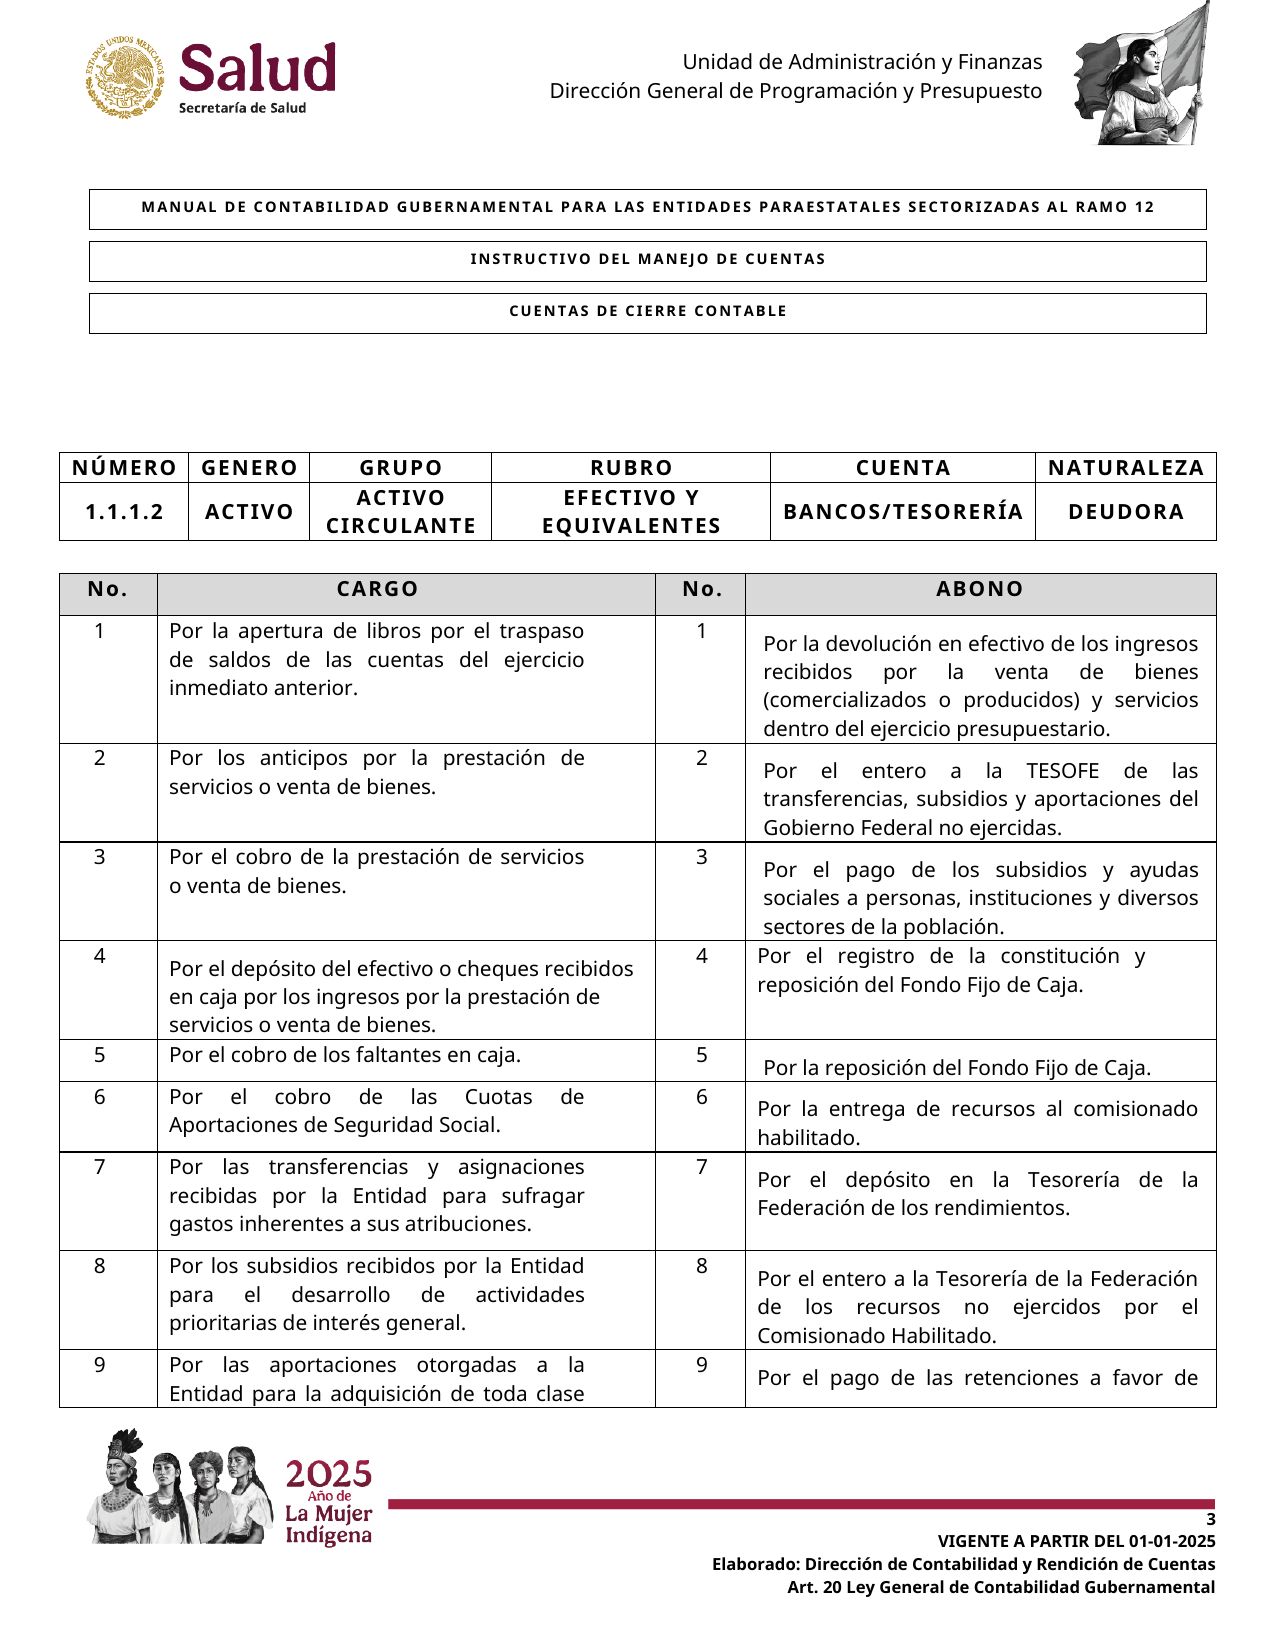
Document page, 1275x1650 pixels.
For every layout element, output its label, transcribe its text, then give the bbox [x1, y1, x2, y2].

table_cell 1.1.1.2 [60, 483, 188, 539]
table_cell Por el cobro de los faltantes en caja. [158, 1040, 655, 1081]
table_cell 2 [656, 744, 745, 841]
table_cell 5 [656, 1040, 745, 1081]
table_header GRUPO [310, 453, 491, 482]
table_cell 5 [60, 1040, 157, 1081]
table_header NATURALEZA [1036, 453, 1216, 482]
table_cell 1 [656, 616, 745, 742]
table_cell Por el cobro de las Cuotas de Aportaciones de Seguridad Social. [158, 1082, 655, 1151]
table_header CARGO [158, 574, 655, 615]
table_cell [746, 1350, 1216, 1407]
table_cell Por las transferencias y asignaciones recibidas por la Entidad para sufragar gastos inherentes a sus atribuciones. [158, 1153, 655, 1250]
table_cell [158, 1350, 655, 1407]
table_header RUBRO [492, 453, 770, 482]
table_cell Por el entero a la Tesorería de la Federación de los recursos no ejercidos por el Comisionado Habilitado. [746, 1251, 1216, 1349]
table_cell EFECTIVO Y EQUIVALENTES [492, 483, 770, 539]
table_cell Por la entrega de recursos al comisionado habilitado. [746, 1082, 1216, 1151]
table_cell ACTIVO [189, 483, 309, 539]
table_cell Por la apertura de libros por el traspaso de saldos de las cuentas del ejercicio inmediato anterior. [158, 616, 655, 742]
table_header CUENTA [771, 453, 1035, 482]
table_cell 3 [656, 843, 745, 940]
table_cell 8 [60, 1251, 157, 1349]
table_cell DEUDORA [1036, 483, 1216, 539]
table_cell 9 [60, 1350, 157, 1407]
table_cell BANCOS/TESORERÍA [771, 483, 1035, 539]
table_cell 6 [60, 1082, 157, 1151]
table_cell ACTIVO CIRCULANTE [310, 483, 491, 539]
table_header No. [656, 574, 745, 615]
table_cell 6 [656, 1082, 745, 1151]
table_header NÚMERO [60, 453, 188, 482]
table_cell Por la reposición del Fondo Fijo de Caja. [746, 1040, 1216, 1081]
table_cell Por el cobro de la prestación de servicios o venta de bienes. [158, 843, 655, 940]
table_cell 7 [656, 1153, 745, 1250]
table_header No. [60, 574, 157, 615]
table_cell Por el registro de la constitución y reposición del Fondo Fijo de Caja. [746, 941, 1216, 1039]
table_cell 8 [656, 1251, 745, 1349]
table_cell 1 [60, 616, 157, 742]
table_cell Por el depósito del efectivo o cheques recibidos en caja por los ingresos por la prestación de servicios o venta de bienes. [158, 941, 655, 1039]
table_header ABONO [746, 574, 1216, 615]
picture [9, 0, 1275, 1648]
table_cell Por el entero a la TESOFE de las transferencias, subsidios y aportaciones del Gobierno Federal no ejercidas. [746, 744, 1216, 841]
table_cell Por los subsidios recibidos por la Entidad para el desarrollo de actividades prioritarias de interés general. [158, 1251, 655, 1349]
table_cell Por el depósito en la Tesorería de la Federación de los rendimientos. [746, 1153, 1216, 1250]
table_cell 7 [60, 1153, 157, 1250]
table_cell 4 [656, 941, 745, 1039]
table_cell 9 [656, 1350, 745, 1407]
table_cell Por el pago de los subsidios y ayudas sociales a personas, instituciones y diversos sectores de la población. [746, 843, 1216, 940]
table_cell Por la devolución en efectivo de los ingresos recibidos por la venta de bienes (comercializados o producidos) y servicios dentro del ejercicio presupuestario. [746, 616, 1216, 742]
table_header GENERO [189, 453, 309, 482]
table_cell 3 [60, 843, 157, 940]
table_cell 2 [60, 744, 157, 841]
table_cell Por los anticipos por la prestación de servicios o venta de bienes. [158, 744, 655, 841]
table_cell 4 [60, 941, 157, 1039]
